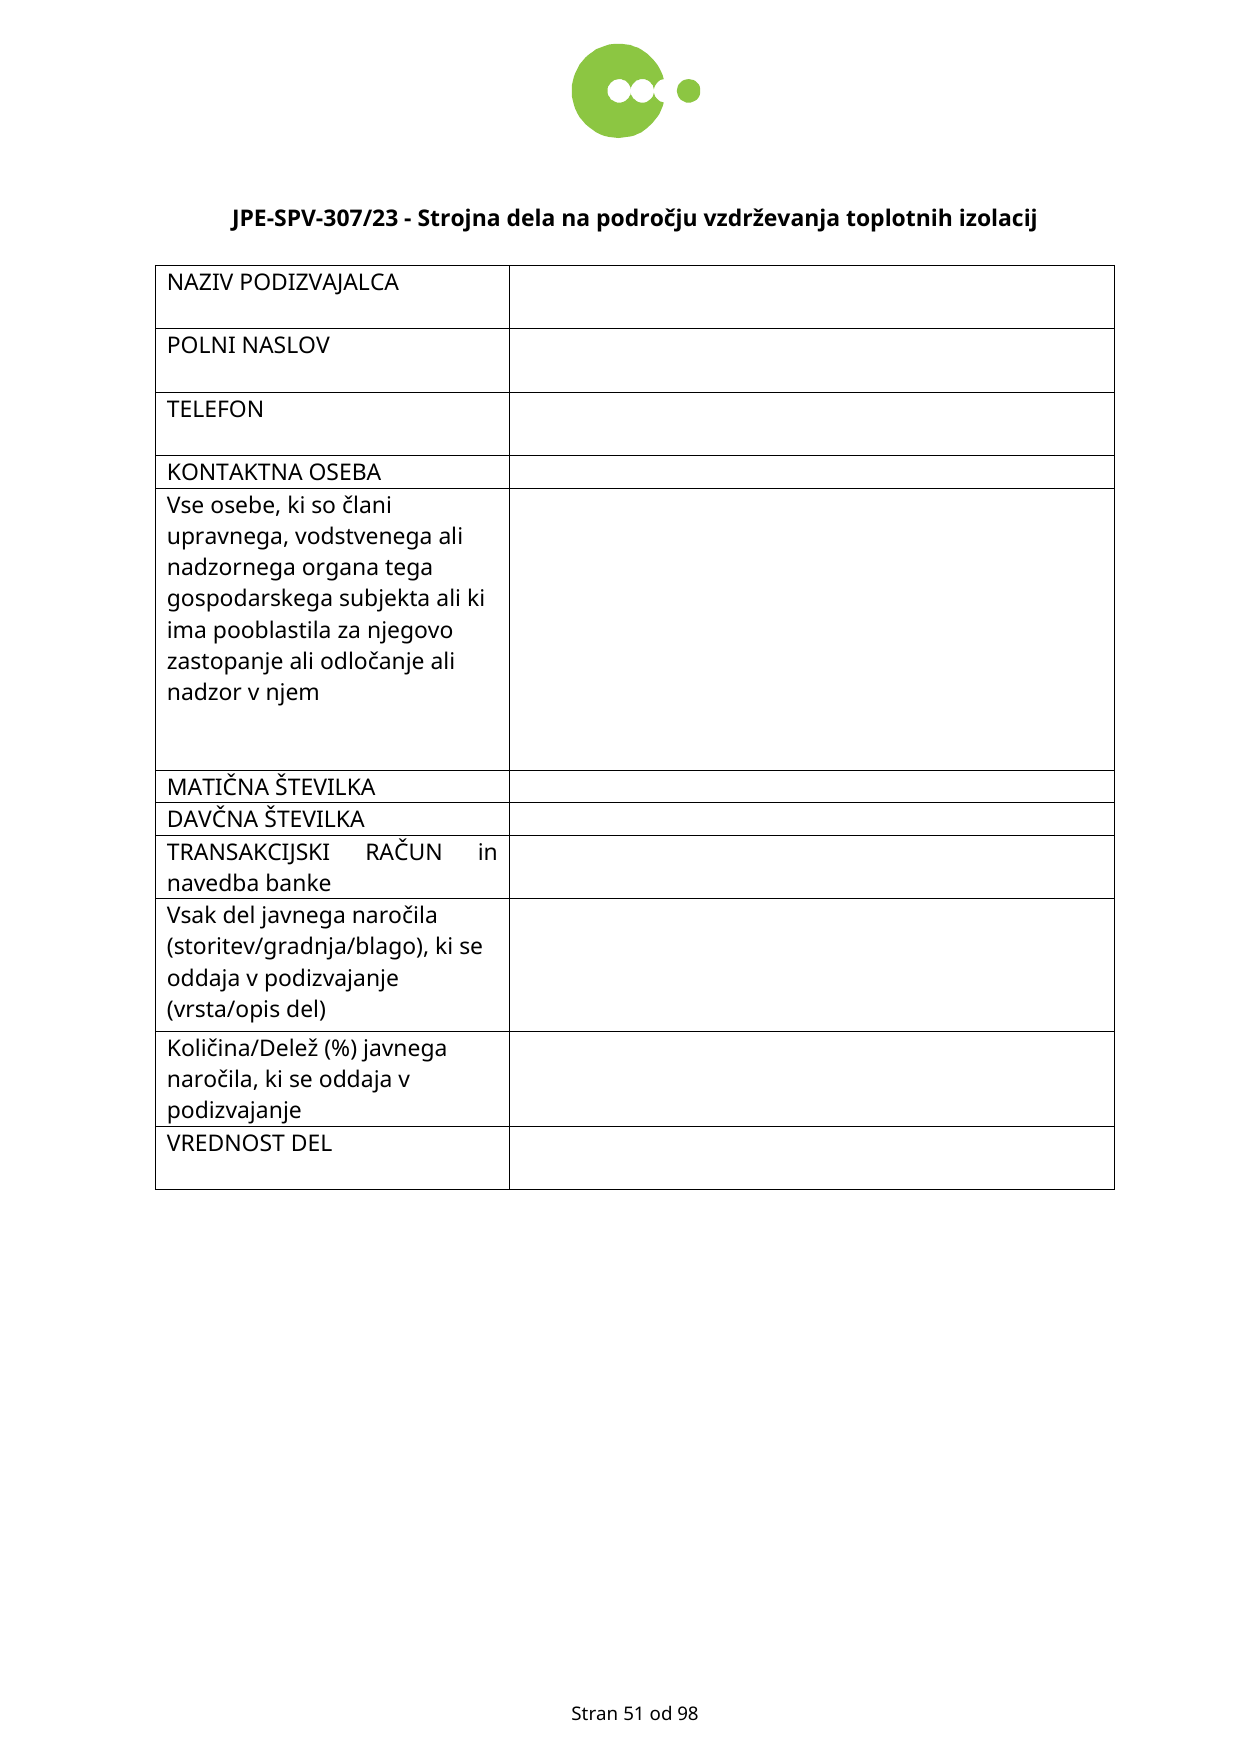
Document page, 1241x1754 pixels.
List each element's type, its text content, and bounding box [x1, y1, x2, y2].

table_header [510, 266, 1114, 328]
table_cell DAVČNA ŠTEVILKA [156, 803, 509, 834]
text JPE-SPV-307/23 - Strojna dela na področju vzdrževanja toplotnih izolacij [148, 202, 1122, 233]
table_cell [510, 393, 1114, 455]
table_cell Količina/Delež (%) javnega naročila, ki se oddaja v podizvajanje [156, 1032, 509, 1126]
table_cell [510, 803, 1114, 834]
table_cell [510, 489, 1114, 770]
table_cell [510, 1032, 1114, 1126]
table_cell KONTAKTNA OSEBA [156, 456, 509, 488]
table_cell [510, 329, 1114, 392]
table_cell [510, 836, 1114, 898]
table_cell [510, 771, 1114, 802]
table_cell [510, 456, 1114, 488]
table_cell Vsak del javnega naročila (storitev/gradnja/blago), ki se oddaja v podizvajanje (vrsta/opis del) [156, 899, 509, 1031]
table_cell Vse osebe, ki so člani upravnega, vodstvenega ali nadzornega organa tega gospodarskega subjekta ali ki ima pooblastila za njegovo zastopanje ali odločanje ali nadzor v njem [156, 489, 509, 770]
table_cell POLNI NASLOV [156, 329, 509, 392]
table_cell TRANSAKCIJSKI RAČUN in navedba banke [156, 836, 509, 898]
table_cell TELEFON [156, 393, 509, 455]
table_header NAZIV PODIZVAJALCA [156, 266, 509, 328]
table_cell MATIČNA ŠTEVILKA [156, 771, 509, 802]
table_cell [510, 1127, 1114, 1189]
table_cell [510, 899, 1114, 1031]
table_cell VREDNOST DEL [156, 1127, 509, 1189]
